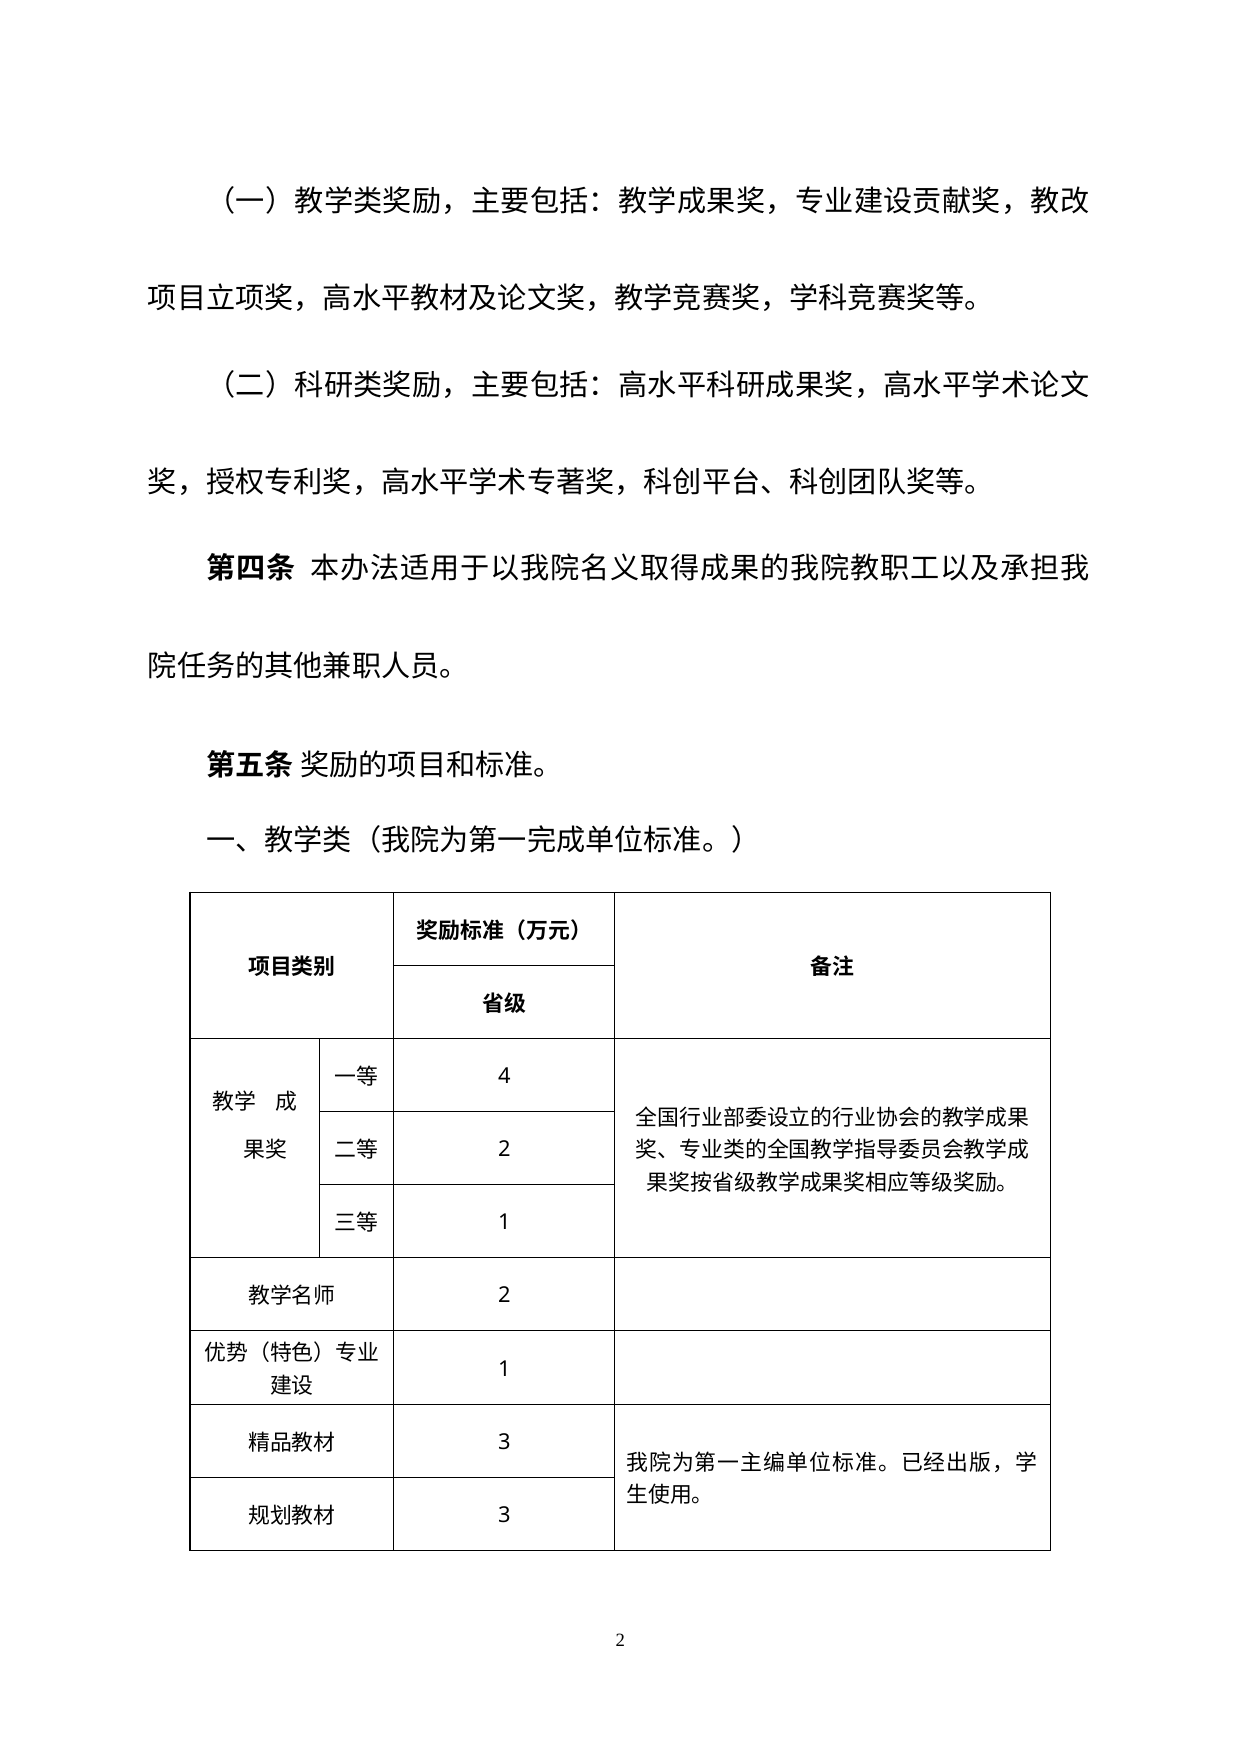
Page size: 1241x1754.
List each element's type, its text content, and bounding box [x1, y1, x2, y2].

table_cell 3 [394, 1478, 614, 1550]
table_cell 教学 成果奖 [191, 1039, 319, 1257]
text （一）教学类奖励，主要包括：教学成果奖，专业建设贡献奖，教改项目立项奖，高水平教材及论文奖，教学竞赛奖，学科竞赛奖等。 [148, 166, 1092, 328]
table_cell 4 [394, 1039, 614, 1111]
table_cell 教学名师 [191, 1258, 393, 1330]
text 一、教学类（我院为第一完成单位标准。） [148, 805, 1092, 870]
table_cell 三等 [320, 1185, 393, 1257]
table_cell 全国行业部委设立的行业协会的教学成果奖、专业类的全国教学指导委员会教学成果奖按省级教学成果奖相应等级奖励。 [615, 1039, 1050, 1257]
table_cell 省级 [394, 966, 614, 1038]
table_cell 二等 [320, 1112, 393, 1184]
table_cell 3 [394, 1405, 614, 1477]
table_cell [615, 1258, 1050, 1330]
table_header 奖励标准（万元） [394, 893, 614, 965]
table_cell 精品教材 [191, 1405, 393, 1477]
table_cell 一等 [320, 1039, 393, 1111]
table_cell 规划教材 [191, 1478, 393, 1550]
table_cell 2 [394, 1112, 614, 1184]
table_header 项目类别 [191, 893, 393, 1038]
table_cell 我院为第一主编单位标准。已经出版，学生使用。 [615, 1405, 1050, 1550]
text 第五条 奖励的项目和标准。 [148, 742, 1092, 784]
table_cell 优势（特色）专业建设 [191, 1331, 393, 1403]
table_cell [615, 1331, 1050, 1403]
table_cell 1 [394, 1331, 614, 1403]
table_cell 1 [394, 1185, 614, 1257]
table_header 备注 [615, 893, 1050, 1038]
text 第四条 本办法适用于以我院名义取得成果的我院教职工以及承担我院任务的其他兼职人员。 [148, 533, 1092, 696]
table_cell 2 [394, 1258, 614, 1330]
text （二）科研类奖励，主要包括：高水平科研成果奖，高水平学术论文奖，授权专利奖，高水平学术专著奖，科创平台、科创团队奖等。 [148, 350, 1092, 512]
